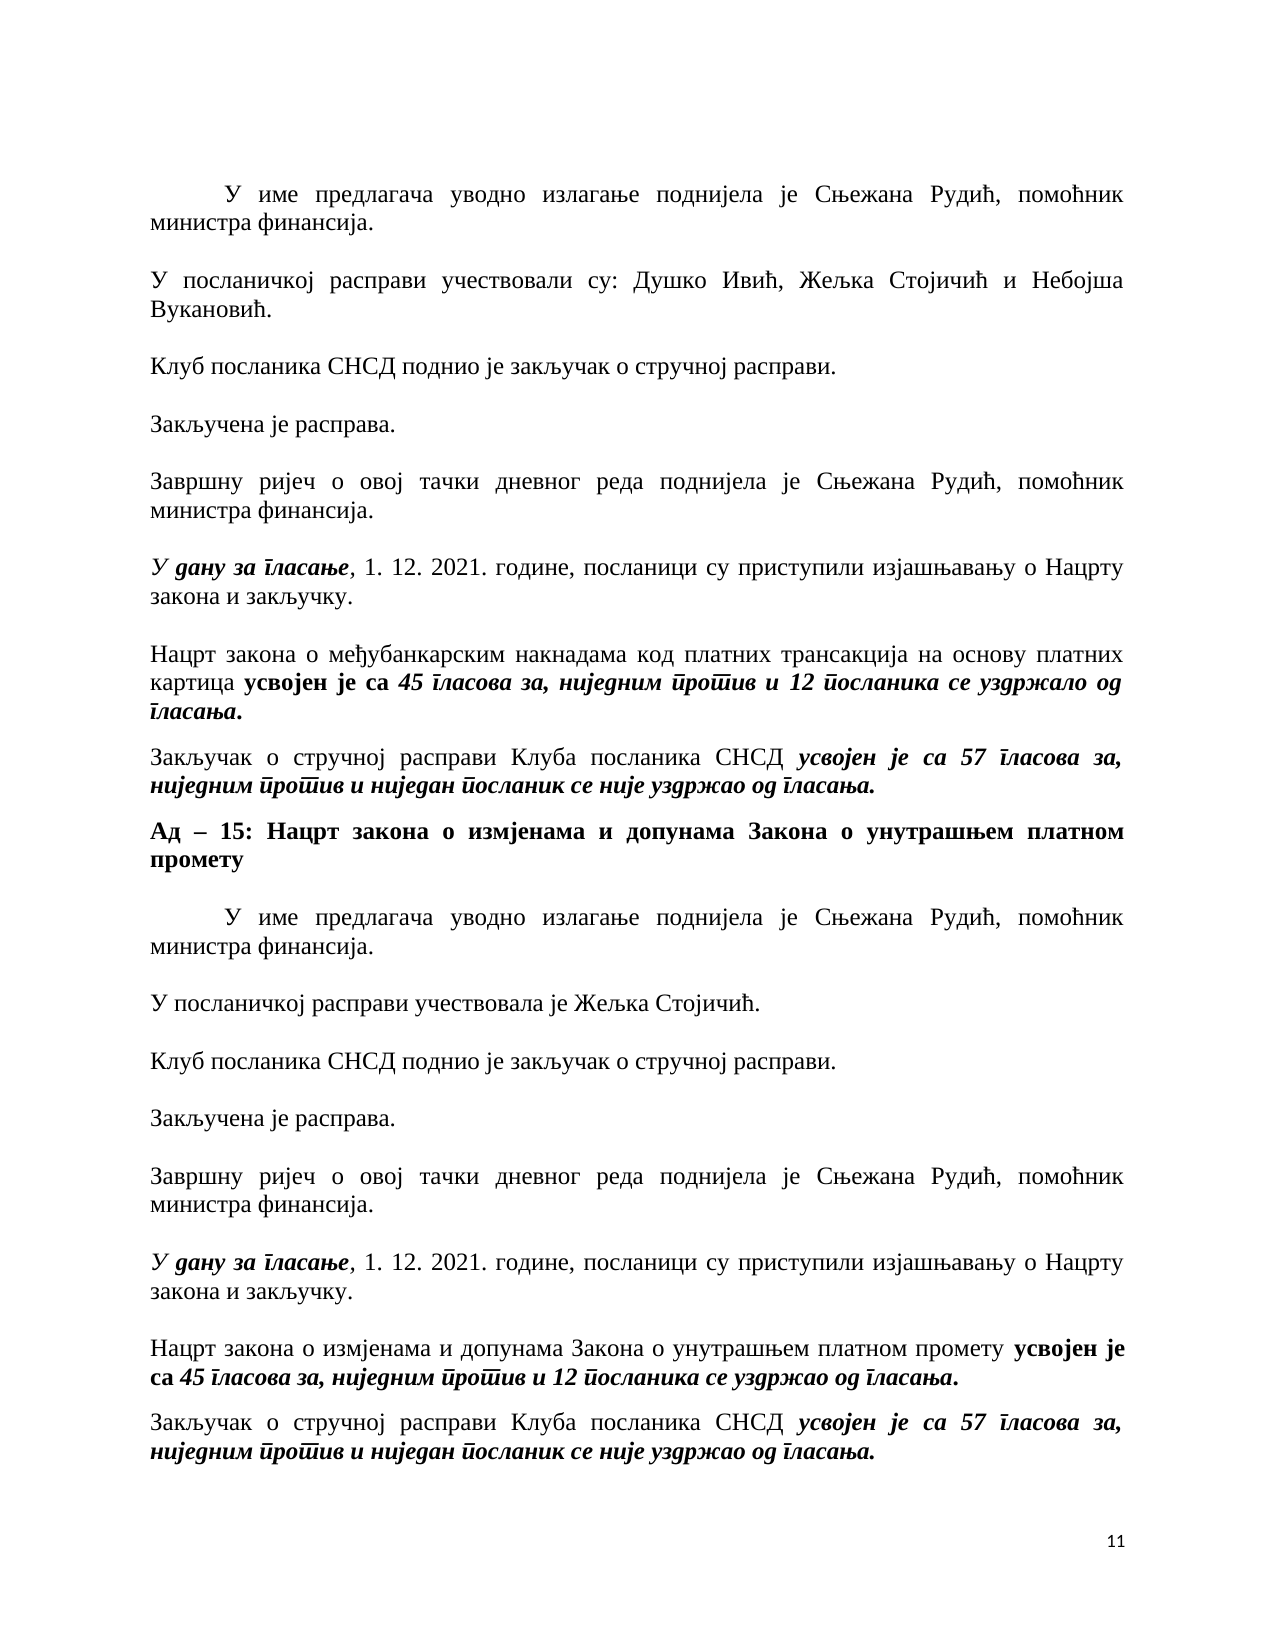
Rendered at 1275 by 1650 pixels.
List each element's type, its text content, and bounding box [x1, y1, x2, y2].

text Клуб посланика СНСД поднио је закључак о стручној расправи. [150, 1046, 1125, 1074]
text Закључак о стручној расправи Клуба посланика СНСД усвојен је са 57 гласова за, ниједним против и ниједан посланик се није уздржао од гласања. [150, 742, 1125, 799]
text Закључена је расправа. [150, 409, 1125, 437]
text Клуб посланика СНСД поднио је закључак о стручној расправи. [150, 351, 1125, 380]
text У посланичкој расправи учествовали су: Душко Ивић, Жељка Стојичић и Небојша Вукановић. [150, 265, 1125, 322]
text Ад – 15: Нацрт закона о измјенама и допунама Закона о унутрашњем платном промету [150, 816, 1125, 873]
text Завршну ријеч о овој тачки дневног реда поднијела је Сњежана Рудић, помоћник министра финансија. [150, 1161, 1125, 1218]
text Нацрт закона о међубанкарским накнадама код платних трансакција на основу платних картица усвојен је са 45 гласова за, ниједним против и 12 посланика се уздржало од гласања. [150, 639, 1125, 725]
text Закључак о стручној расправи Клуба посланика СНСД усвојен је са 57 гласова за, ниједним против и ниједан посланик се није уздржао од гласања. [150, 1407, 1125, 1465]
text Нацрт закона о измјенама и допунама Закона о унутрашњем платном промету усвојен је са 45 гласова за, ниједним против и 12 посланика се уздржао од гласања. [150, 1333, 1125, 1391]
text У дану за гласање, 1. 12. 2021. године, посланици су приступили изјашњавању о Нацрту закона и закључку. [150, 552, 1125, 610]
text У дану за гласање, 1. 12. 2021. године, посланици су приступили изјашњавању о Нацрту закона и закључку. [150, 1247, 1125, 1304]
text У име предлагача уводно излагање поднијела је Сњежана Рудић, помоћник министра финансија. [150, 902, 1125, 959]
text У име предлагача уводно излагање поднијела је Сњежана Рудић, помоћник министра финансија. [150, 179, 1125, 236]
text Завршну ријеч о овој тачки дневног реда поднијела је Сњежана Рудић, помоћник министра финансија. [150, 466, 1125, 524]
text У посланичкој расправи учествовала је Жељка Стојичић. [150, 988, 1125, 1017]
text Закључена је расправа. [150, 1103, 1125, 1132]
